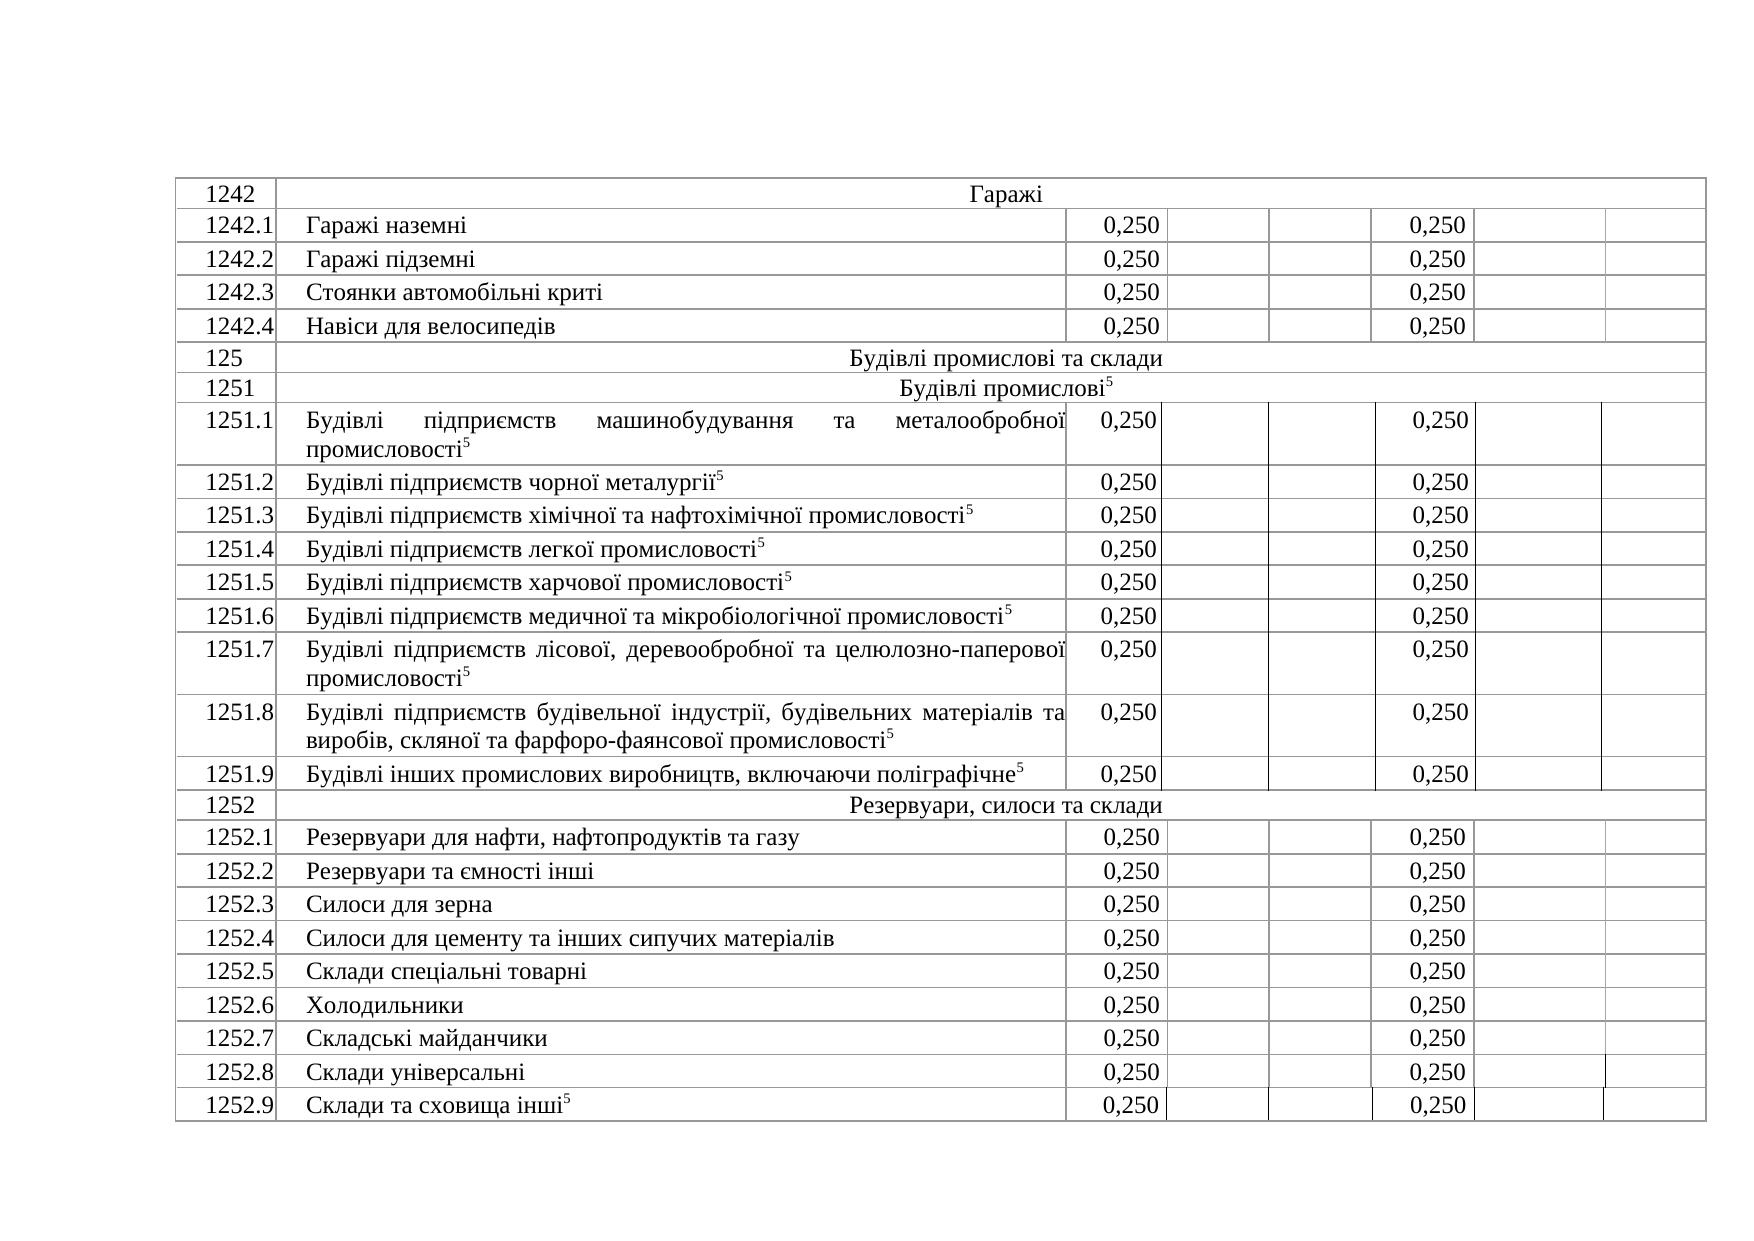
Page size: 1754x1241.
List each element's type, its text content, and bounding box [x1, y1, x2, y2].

table_cell Будівлі підприємств хімічної та нафтохімічної промисловості5 [277, 499, 1065, 531]
table_cell 0,250 [1376, 757, 1475, 789]
table_cell 0,250 [1372, 1022, 1473, 1053]
table_cell [1606, 1055, 1705, 1087]
table_cell Резервуари, силоси та склади [277, 791, 1705, 819]
table_cell Будівлі підприємств чорної металургії5 [277, 466, 1065, 497]
table_cell [1475, 855, 1605, 886]
table_cell Будівлі підприємств лісової, деревообробної та целюлозно-паперової промисловості5 [277, 633, 1065, 693]
table_cell 0,250 [1067, 499, 1161, 531]
table_cell 0,250 [1372, 243, 1473, 274]
table_cell 1242 [176, 179, 275, 207]
table_cell Резервуари та ємності інші [277, 855, 1065, 886]
table_cell [1269, 757, 1375, 789]
table_cell 1251.9 [176, 757, 275, 789]
table_cell [1162, 600, 1268, 631]
table_cell 0,250 [1067, 310, 1167, 341]
table_cell [1475, 1022, 1605, 1053]
table_cell [1270, 855, 1370, 886]
table_cell 0,250 [1372, 921, 1473, 953]
table_cell 0,250 [1067, 855, 1167, 886]
table_cell 1252.4 [176, 921, 275, 953]
table_cell Складські майданчики [277, 1022, 1065, 1053]
table_cell [1475, 209, 1605, 241]
table_cell [1475, 888, 1605, 920]
table_cell [1162, 695, 1268, 756]
table_cell 1251.3 [176, 499, 275, 531]
table_cell [1606, 888, 1705, 920]
table_cell 1251.5 [176, 565, 275, 598]
table_cell 1252 [176, 790, 275, 819]
table_cell 1251.2 [176, 465, 275, 497]
table_cell [1270, 1055, 1370, 1087]
table_cell 0,250 [1067, 600, 1161, 631]
table_cell 1251.1 [176, 403, 275, 464]
table_cell 1252.8 [176, 1055, 275, 1087]
table_cell Будівлі підприємств будівельної індустрії, будівельних матеріалів та виробів, скляної та фарфоро-фаянсової промисловості5 [277, 695, 1065, 756]
table_cell [1269, 1088, 1372, 1120]
table_cell [1168, 209, 1268, 241]
table_cell 1242.3 [176, 275, 275, 308]
table_cell 0,250 [1372, 821, 1473, 853]
table_cell [1606, 310, 1705, 341]
table_cell 0,250 [1067, 1055, 1167, 1087]
table_cell [1606, 988, 1705, 1020]
table_cell [1475, 1088, 1603, 1120]
table_cell [1162, 499, 1268, 531]
table_cell [1269, 695, 1375, 756]
table_cell [1602, 466, 1705, 497]
table_cell Гаражі наземні [277, 209, 1065, 241]
table_cell 0,250 [1372, 1055, 1473, 1087]
table_cell 0,250 [1067, 695, 1161, 756]
table_cell [1476, 533, 1601, 564]
table_cell 0,250 [1376, 566, 1475, 598]
table_cell 0,250 [1376, 466, 1475, 497]
table_cell 0,250 [1376, 633, 1475, 693]
table_cell [1602, 566, 1705, 598]
table_cell 1251.7 [176, 632, 275, 693]
table_cell 0,250 [1067, 757, 1161, 789]
table_cell [1476, 633, 1601, 693]
table_cell 0,250 [1067, 633, 1161, 693]
table_cell [1269, 403, 1375, 464]
table_cell [1162, 533, 1268, 564]
table_cell 1252.6 [176, 988, 275, 1020]
table_cell 0,250 [1376, 600, 1475, 631]
table_cell [1162, 757, 1268, 789]
table_cell 1242.2 [176, 242, 275, 274]
table_cell [1270, 821, 1370, 853]
table_cell Склади та сховища інші5 [277, 1088, 1065, 1120]
table_cell Гаражі підземні [277, 243, 1065, 274]
table_cell 1252.3 [176, 887, 275, 920]
table_cell [1476, 466, 1601, 497]
table_cell [1475, 921, 1605, 953]
table_cell [1270, 888, 1370, 920]
table_cell [1606, 243, 1705, 274]
table_cell 0,250 [1067, 821, 1167, 853]
table_cell 1252.7 [176, 1021, 275, 1053]
table_cell 0,250 [1372, 988, 1473, 1020]
table_cell 0,250 [1372, 955, 1473, 987]
table_cell [1168, 276, 1268, 308]
table_cell [1269, 633, 1375, 693]
table_cell [1168, 888, 1268, 920]
table_cell [1475, 821, 1605, 853]
table_cell 0,250 [1372, 888, 1473, 920]
table_cell 0,250 [1372, 855, 1473, 886]
table_cell [1269, 600, 1375, 631]
table_cell 0,250 [1067, 1022, 1167, 1053]
table_cell [1476, 600, 1601, 631]
table_cell Будівлі інших промислових виробництв, включаючи поліграфічне5 [277, 757, 1065, 789]
table_cell 0,250 [1067, 209, 1167, 241]
table_cell 1242.1 [176, 209, 275, 241]
table_cell [1168, 243, 1268, 274]
table_cell 0,250 [1372, 276, 1473, 308]
table_cell 0,250 [1376, 695, 1475, 756]
table_cell 0,250 [1067, 955, 1167, 987]
table_cell [1476, 499, 1601, 531]
table_cell 0,250 [1067, 533, 1161, 564]
table_cell 0,250 [1067, 276, 1167, 308]
table_cell [1168, 821, 1268, 853]
table_cell [1602, 600, 1705, 631]
table_cell 1252.1 [176, 820, 275, 853]
table_cell Будівлі підприємств легкої промисловості5 [277, 533, 1065, 564]
table_cell [1604, 1088, 1705, 1120]
table_cell 1251.6 [176, 599, 275, 631]
table_cell [1606, 921, 1705, 953]
table_cell Силоси для зерна [277, 888, 1065, 920]
table_cell Холодильники [277, 988, 1065, 1020]
table_cell [1269, 466, 1375, 497]
table_cell [1168, 1022, 1268, 1053]
table_cell [1168, 1055, 1268, 1087]
table_cell [1162, 566, 1268, 598]
table_cell [1270, 988, 1370, 1020]
table_cell 1252.5 [176, 954, 275, 987]
table_cell [1606, 855, 1705, 886]
table_cell 0,250 [1067, 243, 1167, 274]
table_cell [1168, 955, 1268, 987]
table_cell 0,250 [1373, 1088, 1474, 1120]
table_cell [1602, 633, 1705, 693]
table_cell [1162, 403, 1268, 464]
table_cell [1168, 921, 1268, 953]
table_cell [1270, 955, 1370, 987]
table_cell [1269, 499, 1375, 531]
table_cell 0,250 [1372, 310, 1473, 341]
table_cell 1252.2 [176, 854, 275, 886]
table_cell Стоянки автомобільні криті [277, 276, 1065, 308]
table_cell [1475, 955, 1605, 987]
table_cell 1252.9 [176, 1088, 275, 1120]
table_cell 0,250 [1067, 566, 1161, 598]
table_cell [1476, 566, 1601, 598]
table_cell 1251.8 [176, 695, 275, 756]
table_cell 0,250 [1376, 403, 1475, 464]
table_cell 125 [176, 342, 275, 372]
table_cell [1476, 403, 1601, 464]
table_cell Склади універсальні [277, 1055, 1065, 1087]
table_cell 0,250 [1067, 988, 1167, 1020]
table_cell [1602, 533, 1705, 564]
table_cell [1168, 855, 1268, 886]
table_cell Склади спеціальні товарні [277, 955, 1065, 987]
table_cell [1602, 757, 1705, 789]
table_cell [1270, 1022, 1370, 1053]
table_cell [1162, 633, 1268, 693]
table_cell [1602, 499, 1705, 531]
table_cell [1475, 1055, 1605, 1087]
table_cell [1269, 566, 1375, 598]
table_cell 0,250 [1067, 1088, 1166, 1120]
table_cell Силоси для цементу та інших сипучих матеріалів [277, 921, 1065, 953]
table_cell [1475, 243, 1605, 274]
table_cell [1162, 466, 1268, 497]
table_cell Будівлі підприємств машинобудування та металообробної промисловості5 [277, 403, 1065, 464]
table_cell 0,250 [1376, 499, 1475, 531]
table_cell 1251.4 [176, 532, 275, 564]
table_cell [1475, 310, 1605, 341]
table_cell [1168, 988, 1268, 1020]
table_cell 0,250 [1067, 921, 1167, 953]
table_cell [1606, 821, 1705, 853]
table_cell [1270, 209, 1370, 241]
table_cell 0,250 [1067, 466, 1161, 497]
table_cell 0,250 [1067, 403, 1161, 464]
table_cell [1270, 243, 1370, 274]
table_cell Будівлі промислові та склади [277, 343, 1705, 372]
table_cell 1242.4 [176, 309, 275, 341]
table_cell [1167, 1088, 1268, 1120]
table_cell 0,250 [1376, 533, 1475, 564]
table_cell [1475, 988, 1605, 1020]
table_cell [1270, 921, 1370, 953]
table_cell Гаражі [277, 179, 1705, 207]
table_cell [1168, 310, 1268, 341]
table_cell [1270, 276, 1370, 308]
table_cell [1606, 955, 1705, 987]
table_cell [1602, 695, 1705, 756]
table_cell [1476, 695, 1601, 756]
table_cell Резервуари для нафти, нафтопродуктів та газу [277, 821, 1065, 853]
table_cell [1475, 276, 1605, 308]
table_cell [1476, 757, 1601, 789]
table_cell Будівлі підприємств медичної та мікробіологічної промисловості5 [277, 600, 1065, 631]
table_cell [1270, 310, 1370, 341]
table_cell 1251 [176, 373, 275, 402]
table_cell Навіси для велосипедів [277, 310, 1065, 341]
table_cell Будівлі підприємств харчової промисловості5 [277, 566, 1065, 598]
table_cell [1602, 403, 1705, 464]
table_cell [1606, 209, 1705, 241]
table_cell [1606, 276, 1705, 308]
table_cell [1269, 533, 1375, 564]
table_cell [1606, 1022, 1705, 1053]
table_cell 0,250 [1067, 888, 1167, 920]
table_cell 0,250 [1372, 209, 1473, 241]
table_cell Будівлі промислові5 [277, 373, 1705, 402]
